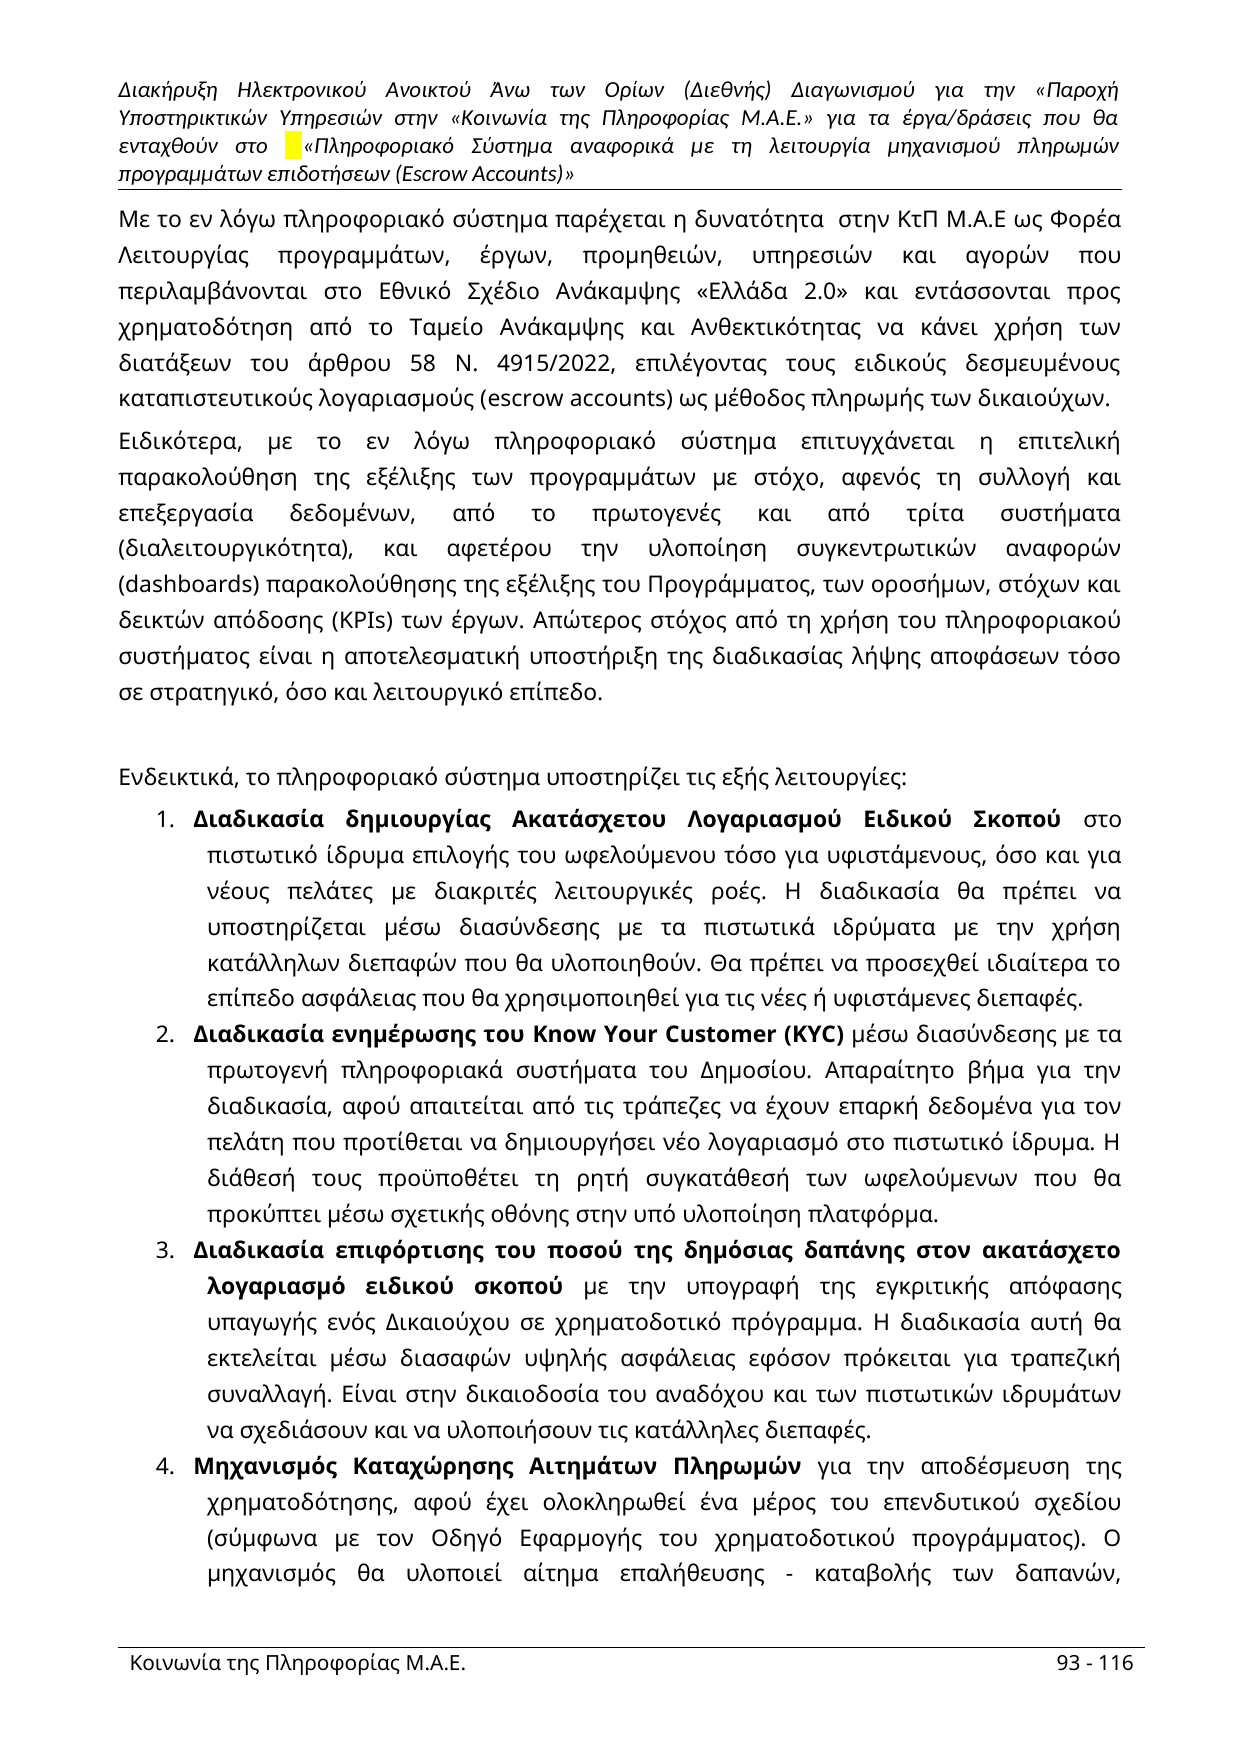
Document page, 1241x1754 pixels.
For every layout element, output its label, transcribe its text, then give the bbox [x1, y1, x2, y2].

text Ειδικότερα, με το εν λόγω πληροφοριακό σύστημα επιτυγχάνεται η επιτελική παρακολούθηση της εξέλιξης των προγραμμάτων με στόχο, αφενός τη συλλογή και επεξεργασία δεδομένων, από το πρωτογενές και από τρίτα συστήματα (διαλειτουργικότητα), και αφετέρου την υλοποίηση συγκεντρωτικών αναφορών (dashboards) παρακολούθησης της εξέλιξης του Προγράμματος, των οροσήμων, στόχων και δεικτών απόδοσης (KPIs) των έργων. Απώτερος στόχος από τη χρήση του πληροφοριακού συστήματος είναι η αποτελεσματική υποστήριξη της διαδικασίας λήψης αποφάσεων τόσο σε στρατηγικό, όσο και λειτουργικό επίπεδο. [118, 424, 1122, 707]
text Ενδεικτικά, το πληροφοριακό σύστημα υποστηρίζει τις εξής λειτουργίες: [118, 761, 1122, 792]
list Διαδικασία ενημέρωσης του Know Your Customer (KYC) μέσω διασύνδεσης με τα πρωτογενή πληροφοριακά συστήματα του Δημοσίου. Απαραίτητο βήμα για την διαδικασία, αφού απαιτείται από τις τράπεζες να έχουν επαρκή δεδομένα για τον πελάτη που προτίθεται να δημιουργήσει νέο λογαριασμό στο πιστωτικό ίδρυμα. Η διάθεσή τους προϋποθέτει τη ρητή συγκατάθεσή των ωφελούμενων που θα προκύπτει μέσω σχετικής οθόνης στην υπό υλοποίηση πλατφόρμα. [156, 1018, 1122, 1229]
list Διαδικασία δημιουργίας Ακατάσχετου Λογαριασμού Ειδικού Σκοπού στο πιστωτικό ίδρυμα επιλογής του ωφελούμενου τόσο για υφιστάμενους, όσο και για νέους πελάτες με διακριτές λειτουργικές ροές. Η διαδικασία θα πρέπει να υποστηρίζεται μέσω διασύνδεσης με τα πιστωτικά ιδρύματα με την χρήση κατάλληλων διεπαφών που θα υλοποιηθούν. Θα πρέπει να προσεχθεί ιδιαίτερα το επίπεδο ασφάλειας που θα χρησιμοποιηθεί για τις νέες ή υφιστάμενες διεπαφές. [156, 803, 1122, 1014]
list Διαδικασία επιφόρτισης του ποσού της δημόσιας δαπάνης στον ακατάσχετο λογαριασμό ειδικού σκοπού με την υπογραφή της εγκριτικής απόφασης υπαγωγής ενός Δικαιούχου σε χρηματοδοτικό πρόγραμμα. Η διαδικασία αυτή θα εκτελείται μέσω διασαφών υψηλής ασφάλειας εφόσον πρόκειται για τραπεζική συναλλαγή. Είναι στην δικαιοδοσία του αναδόχου και των πιστωτικών ιδρυμάτων να σχεδιάσουν και να υλοποιήσουν τις κατάλληλες διεπαφές. [156, 1234, 1122, 1445]
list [156, 1449, 1122, 1589]
text Με το εν λόγω πληροφοριακό σύστημα παρέχεται η δυνατότητα στην ΚτΠ Μ.Α.Ε ως Φορέα Λειτουργίας προγραμμάτων, έργων, προμηθειών, υπηρεσιών και αγορών που περιλαμβάνονται στο Εθνικό Σχέδιο Ανάκαμψης «Ελλάδα 2.0» και εντάσσονται προς χρηματοδότηση από το Ταμείο Ανάκαμψης και Ανθεκτικότητας να κάνει χρήση των διατάξεων του άρθρου 58 Ν. 4915/2022, επιλέγοντας τους ειδικούς δεσμευμένους καταπιστευτικούς λογαριασμούς (escrow accounts) ως μέθοδος πληρωμής των δικαιούχων. [118, 203, 1122, 414]
